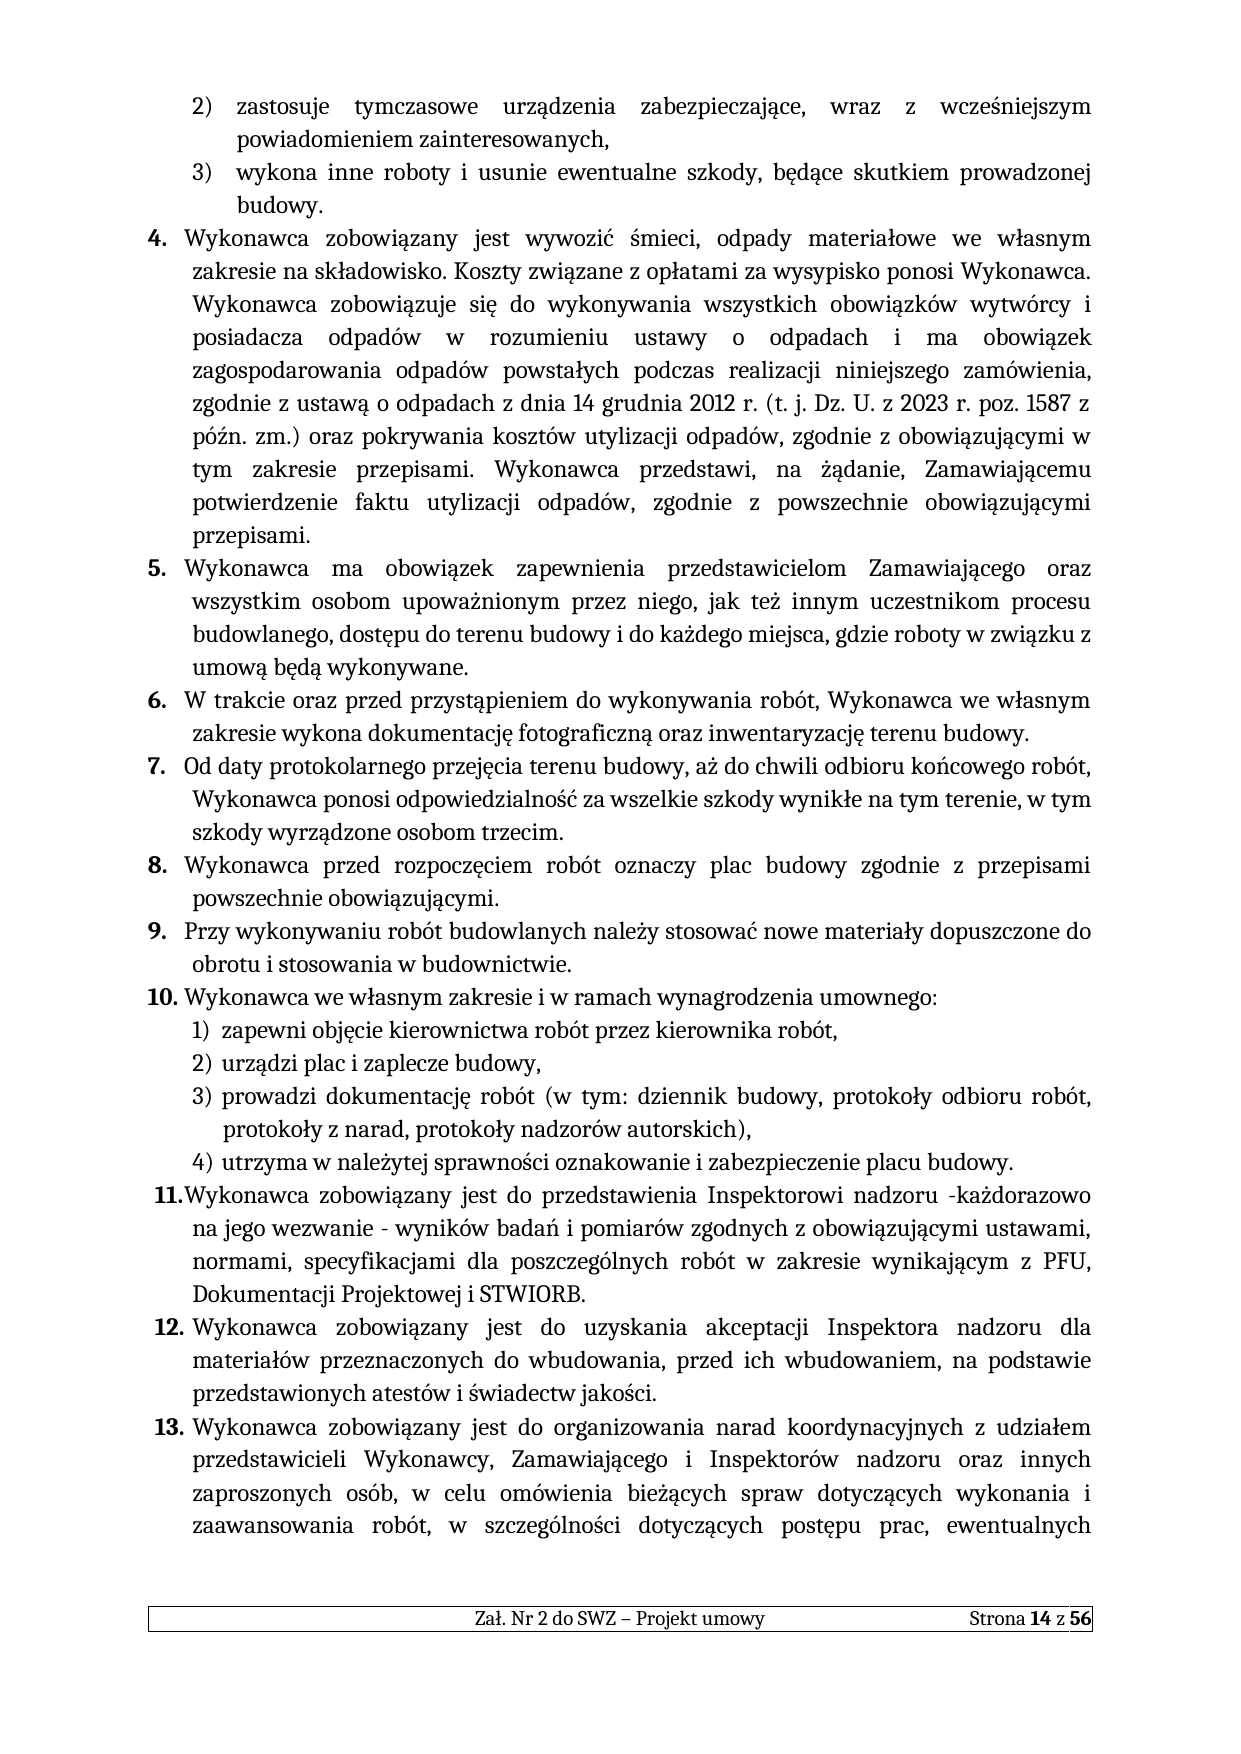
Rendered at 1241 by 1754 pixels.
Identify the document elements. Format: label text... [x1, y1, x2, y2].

list urządzi plac i zaplecze budowy, [192, 1049, 1092, 1078]
list Wykonawca przed rozpoczęciem robót oznaczy plac budowy zgodnie z przepisami powszechnie obowiązującymi. [148, 851, 1092, 913]
list Wykonawca zobowiązany jest do przedstawienia Inspektorowi nadzoru -każdorazowo na jego wezwanie - wyników badań i pomiarów zgodnych z obowiązującymi ustawami, normami, specyfikacjami dla poszczególnych robót w zakresie wynikającym z PFU, Dokumentacji Projektowej i STWIORB. [154, 1181, 1092, 1309]
list Przy wykonywaniu robót budowlanych należy stosować nowe materiały dopuszczone do obrotu i stosowania w budownictwie. [148, 917, 1092, 979]
list prowadzi dokumentację robót (w tym: dziennik budowy, protokoły odbioru robót, protokoły z narad, protokoły nadzorów autorskich), [192, 1082, 1092, 1144]
list Wykonawca zobowiązany jest do uzyskania akceptacji Inspektora nadzoru dla materiałów przeznaczonych do wbudowania, przed ich wbudowaniem, na podstawie przedstawionych atestów i świadectw jakości. [154, 1313, 1092, 1408]
list Wykonawca ma obowiązek zapewnienia przedstawicielom Zamawiającego oraz wszystkim osobom upoważnionym przez niego, jak też innym uczestnikom procesu budowlanego, dostępu do terenu budowy i do każdego miejsca, gdzie roboty w związku z umową będą wykonywane. [148, 554, 1092, 682]
list zastosuje tymczasowe urządzenia zabezpieczające, wraz z wcześniejszym powiadomieniem zainteresowanych, [192, 92, 1092, 153]
list Wykonawca zobowiązany jest wywozić śmieci, odpady materiałowe we własnym zakresie na składowisko. Koszty związane z opłatami za wysypisko ponosi Wykonawca. Wykonawca zobowiązuje się do wykonywania wszystkich obowiązków wytwórcy i posiadacza odpadów w rozumieniu ustawy o odpadach i ma obowiązek zagospodarowania odpadów powstałych podczas realizacji niniejszego zamówienia, zgodnie z ustawą o odpadach z dnia 14 grudnia 2012 r. (t. j. Dz. U. z 2023 r. poz. 1587 z późn. zm.) oraz pokrywania kosztów utylizacji odpadów, zgodnie z obowiązującymi w tym zakresie przepisami. Wykonawca przedstawi, na żądanie, Zamawiającemu potwierdzenie faktu utylizacji odpadów, zgodnie z powszechnie obowiązującymi przepisami. [148, 224, 1092, 549]
list Od daty protokolarnego przejęcia terenu budowy, aż do chwili odbioru końcowego robót, Wykonawca ponosi odpowiedzialność za wszelkie szkody wynikłe na tym terenie, w tym szkody wyrządzone osobom trzecim. [148, 752, 1092, 847]
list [154, 1412, 1092, 1540]
list Wykonawca we własnym zakresie i w ramach wynagrodzenia umownego: [148, 983, 1092, 1012]
list zapewni objęcie kierownictwa robót przez kierownika robót, [192, 1016, 1092, 1045]
list utrzyma w należytej sprawności oznakowanie i zabezpieczenie placu budowy. [192, 1148, 1092, 1177]
list W trakcie oraz przed przystąpieniem do wykonywania robót, Wykonawca we własnym zakresie wykona dokumentację fotograficzną oraz inwentaryzację terenu budowy. [148, 686, 1092, 748]
list wykona inne roboty i usunie ewentualne szkody, będące skutkiem prowadzonej budowy. [192, 158, 1092, 219]
